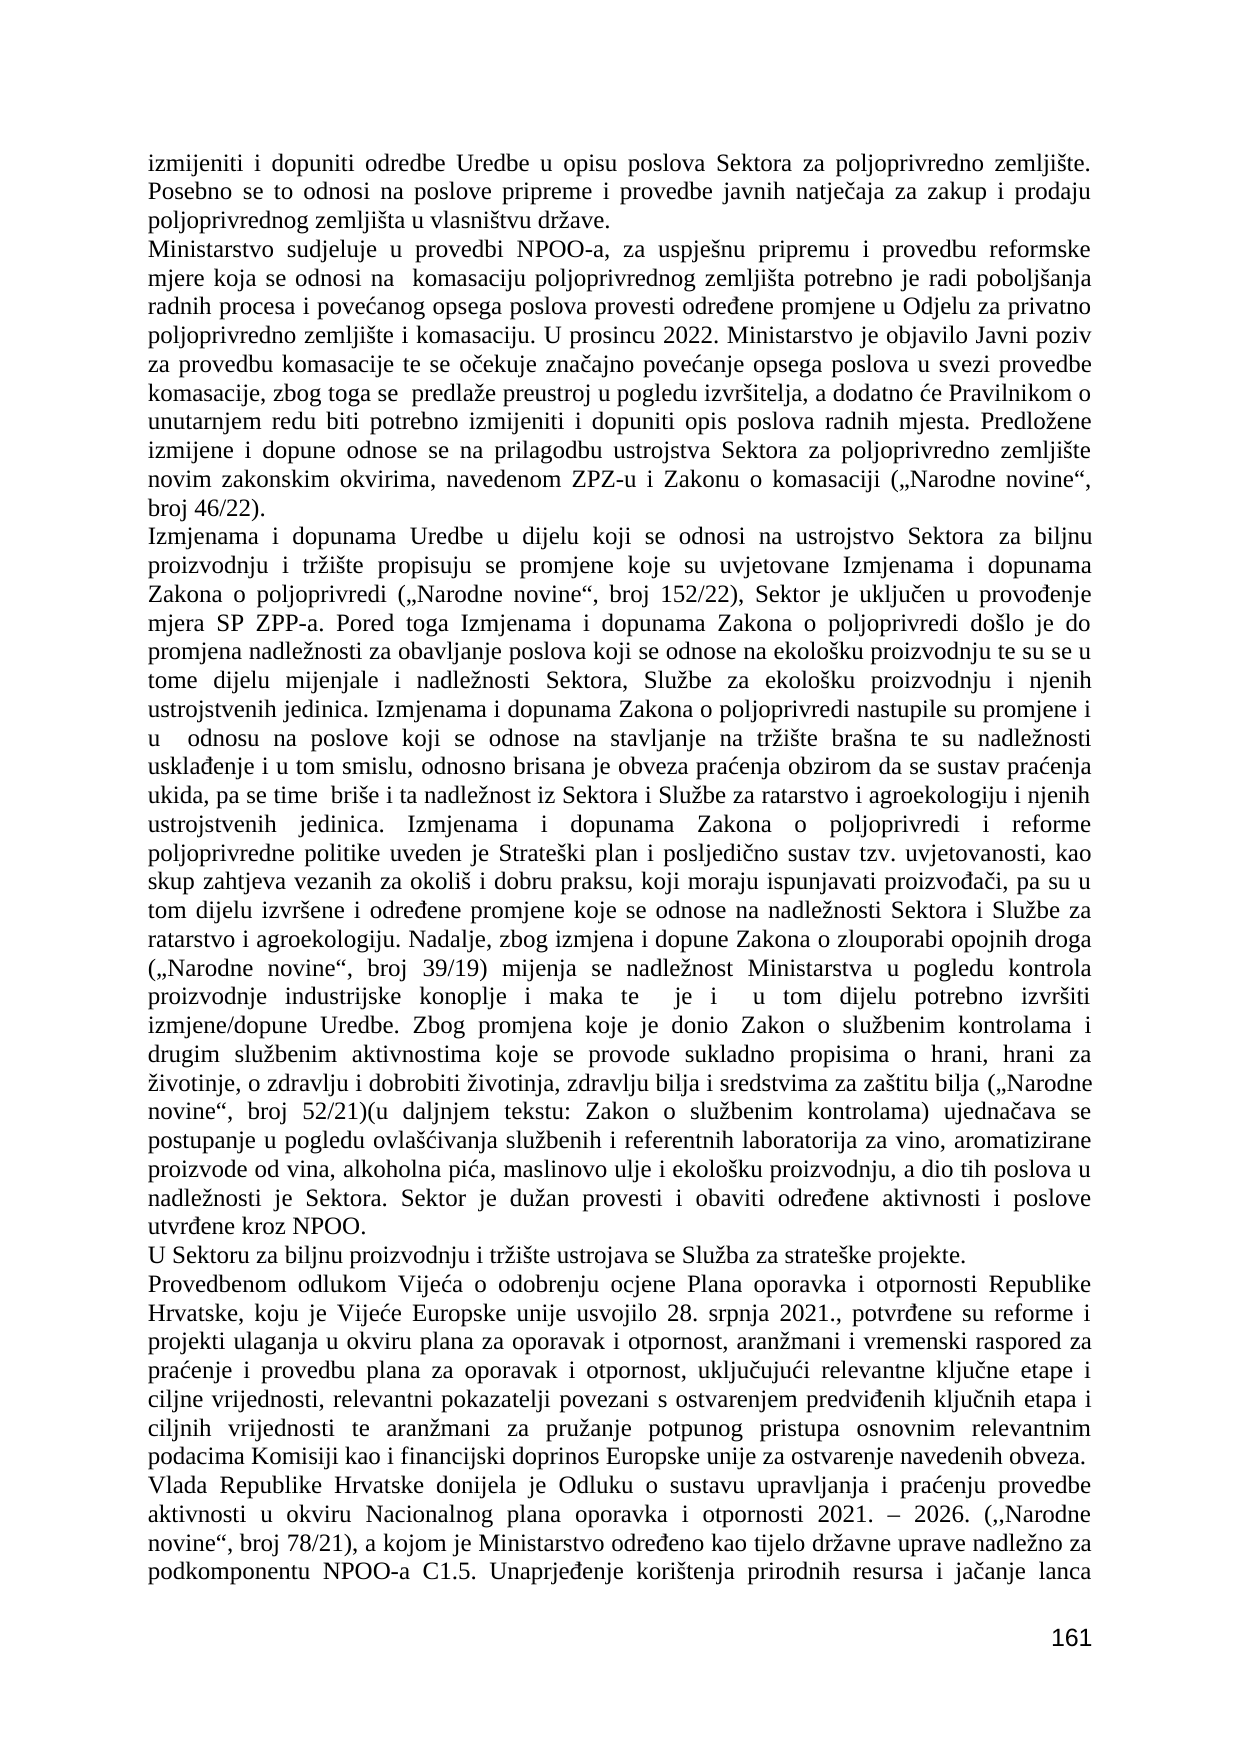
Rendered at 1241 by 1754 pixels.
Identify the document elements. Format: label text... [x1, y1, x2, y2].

text Provedbenom odlukom Vijeća o odobrenju ocjene Plana oporavka i otpornosti Republike Hrvatske, koju je Vijeće Europske unije usvojilo 28. srpnja 2021., potvrđene su reforme i projekti ulaganja u okviru plana za oporavak i otpornost, aranžmani i vremenski raspored za praćenje i provedbu plana za oporavak i otpornost, uključujući relevantne ključne etape i ciljne vrijednosti, relevantni pokazatelji povezani s ostvarenjem predviđenih ključnih etapa i ciljnih vrijednosti te aranžmani za pružanje potpunog pristupa osnovnim relevantnim podacima Komisiji kao i financijski doprinos Europske unije za ostvarenje navedenih obveza. [148, 1269, 1092, 1470]
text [148, 1470, 1092, 1585]
text Izmjenama i dopunama Uredbe u dijelu koji se odnosi na ustrojstvo Sektora za biljnu proizvodnju i tržište propisuju se promjene koje su uvjetovane Izmjenama i dopunama Zakona o poljoprivredi („Narodne novine“, broj 152/22), Sektor je uključen u provođenje mjera SP ZPP-a. Pored toga Izmjenama i dopunama Zakona o poljoprivredi došlo je do promjena nadležnosti za obavljanje poslova koji se odnose na ekološku proizvodnju te su se u tome dijelu mijenjale i nadležnosti Sektora, Službe za ekološku proizvodnju i njenih ustrojstvenih jedinica. Izmjenama i dopunama Zakona o poljoprivredi nastupile su promjene i u odnosu na poslove koji se odnose na stavljanje na tržište brašna te su nadležnosti usklađenje i u tom smislu, odnosno brisana je obveza praćenja obzirom da se sustav praćenja ukida, pa se time briše i ta nadležnost iz Sektora i Službe za ratarstvo i agroekologiju i njenih ustrojstvenih jedinica. Izmjenama i dopunama Zakona o poljoprivredi i reforme poljoprivredne politike uveden je Strateški plan i posljedično sustav tzv. uvjetovanosti, kao skup zahtjeva vezanih za okoliš i dobru praksu, koji moraju ispunjavati proizvođači, pa su u tom dijelu izvršene i određene promjene koje se odnose na nadležnosti Sektora i Službe za ratarstvo i agroekologiju. Nadalje, zbog izmjena i dopune Zakona o zlouporabi opojnih droga („Narodne novine“, broj 39/19) mijenja se nadležnost Ministarstva u pogledu kontrola proizvodnje industrijske konoplje i maka te je i u tom dijelu potrebno izvršiti izmjene/dopune Uredbe. Zbog promjena koje je donio Zakon o službenim kontrolama i drugim službenim aktivnostima koje se provode sukladno propisima o hrani, hrani za životinje, o zdravlju i dobrobiti životinja, zdravlju bilja i sredstvima za zaštitu bilja („Narodne novine“, broj 52/21)(u daljnjem tekstu: Zakon o službenim kontrolama) ujednačava se postupanje u pogledu ovlašćivanja službenih i referentnih laboratorija za vino, aromatizirane proizvode od vina, alkoholna pića, maslinovo ulje i ekološku proizvodnju, a dio tih poslova u nadležnosti je Sektora. Sektor je dužan provesti i obaviti određene aktivnosti i poslove utvrđene kroz NPOO. [148, 521, 1092, 1240]
text U Sektoru za biljnu proizvodnju i tržište ustrojava se Služba za strateške projekte. [148, 1240, 1092, 1269]
text Ministarstvo sudjeluje u provedbi NPOO-a, za uspješnu pripremu i provedbu reformske mjere koja se odnosi na komasaciju poljoprivrednog zemljišta potrebno je radi poboljšanja radnih procesa i povećanog opsega poslova provesti određene promjene u Odjelu za privatno poljoprivredno zemljište i komasaciju. U prosincu 2022. Ministarstvo je objavilo Javni poziv za provedbu komasacije te se očekuje značajno povećanje opsega poslova u svezi provedbe komasacije, zbog toga se predlaže preustroj u pogledu izvršitelja, a dodatno će Pravilnikom o unutarnjem redu biti potrebno izmijeniti i dopuniti opis poslova radnih mjesta. Predložene izmijene i dopune odnose se na prilagodbu ustrojstva Sektora za poljoprivredno zemljište novim zakonskim okvirima, navedenom ZPZ-u i Zakonu o komasaciji („Narodne novine“, broj 46/22). [148, 234, 1092, 521]
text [148, 148, 1092, 234]
